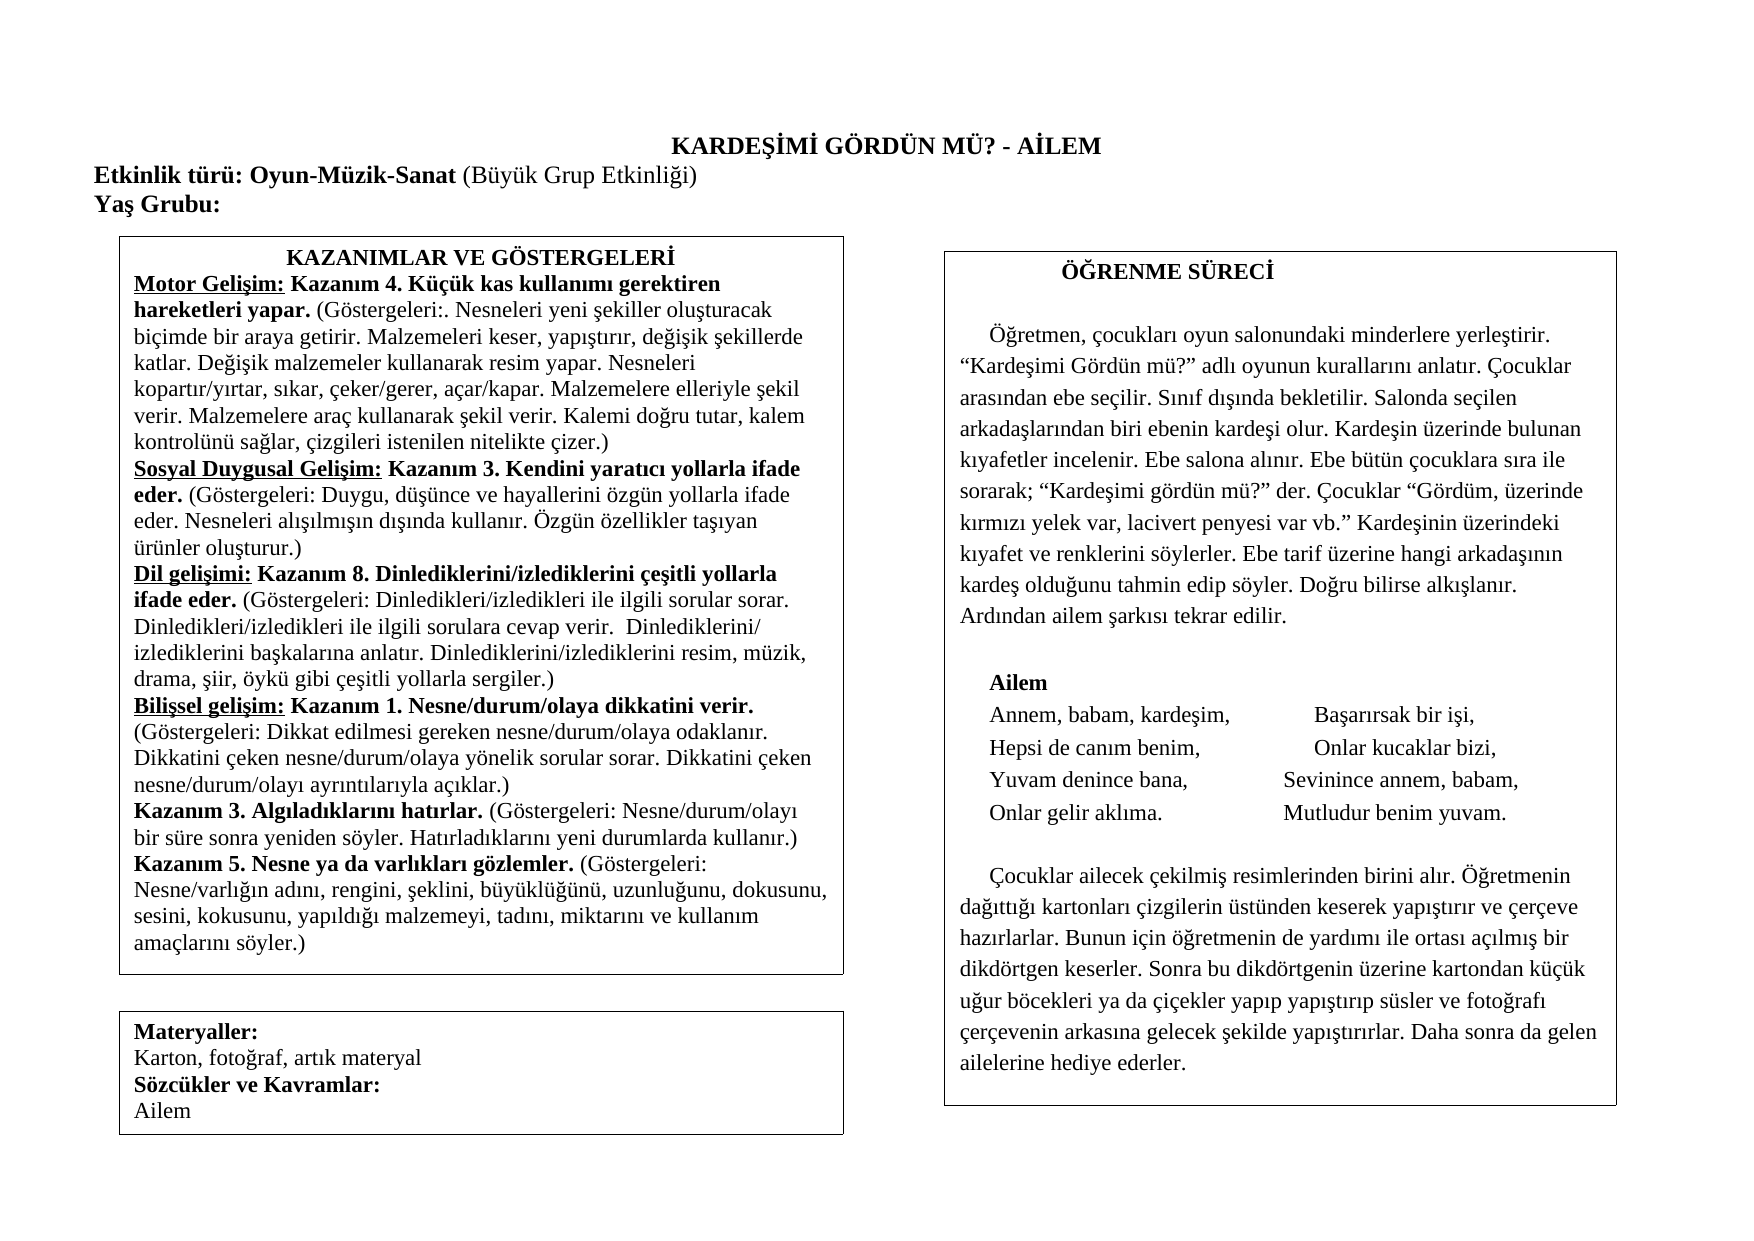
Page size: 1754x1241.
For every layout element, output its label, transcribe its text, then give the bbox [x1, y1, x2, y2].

text Etkinlik türü: Oyun-Müzik-Sanat (Büyük Grup Etkinliği) Yaş Grubu: [94, 160, 1679, 217]
text KARDEŞİMİ GÖRDÜN MÜ? - AİLEM [94, 131, 1679, 160]
